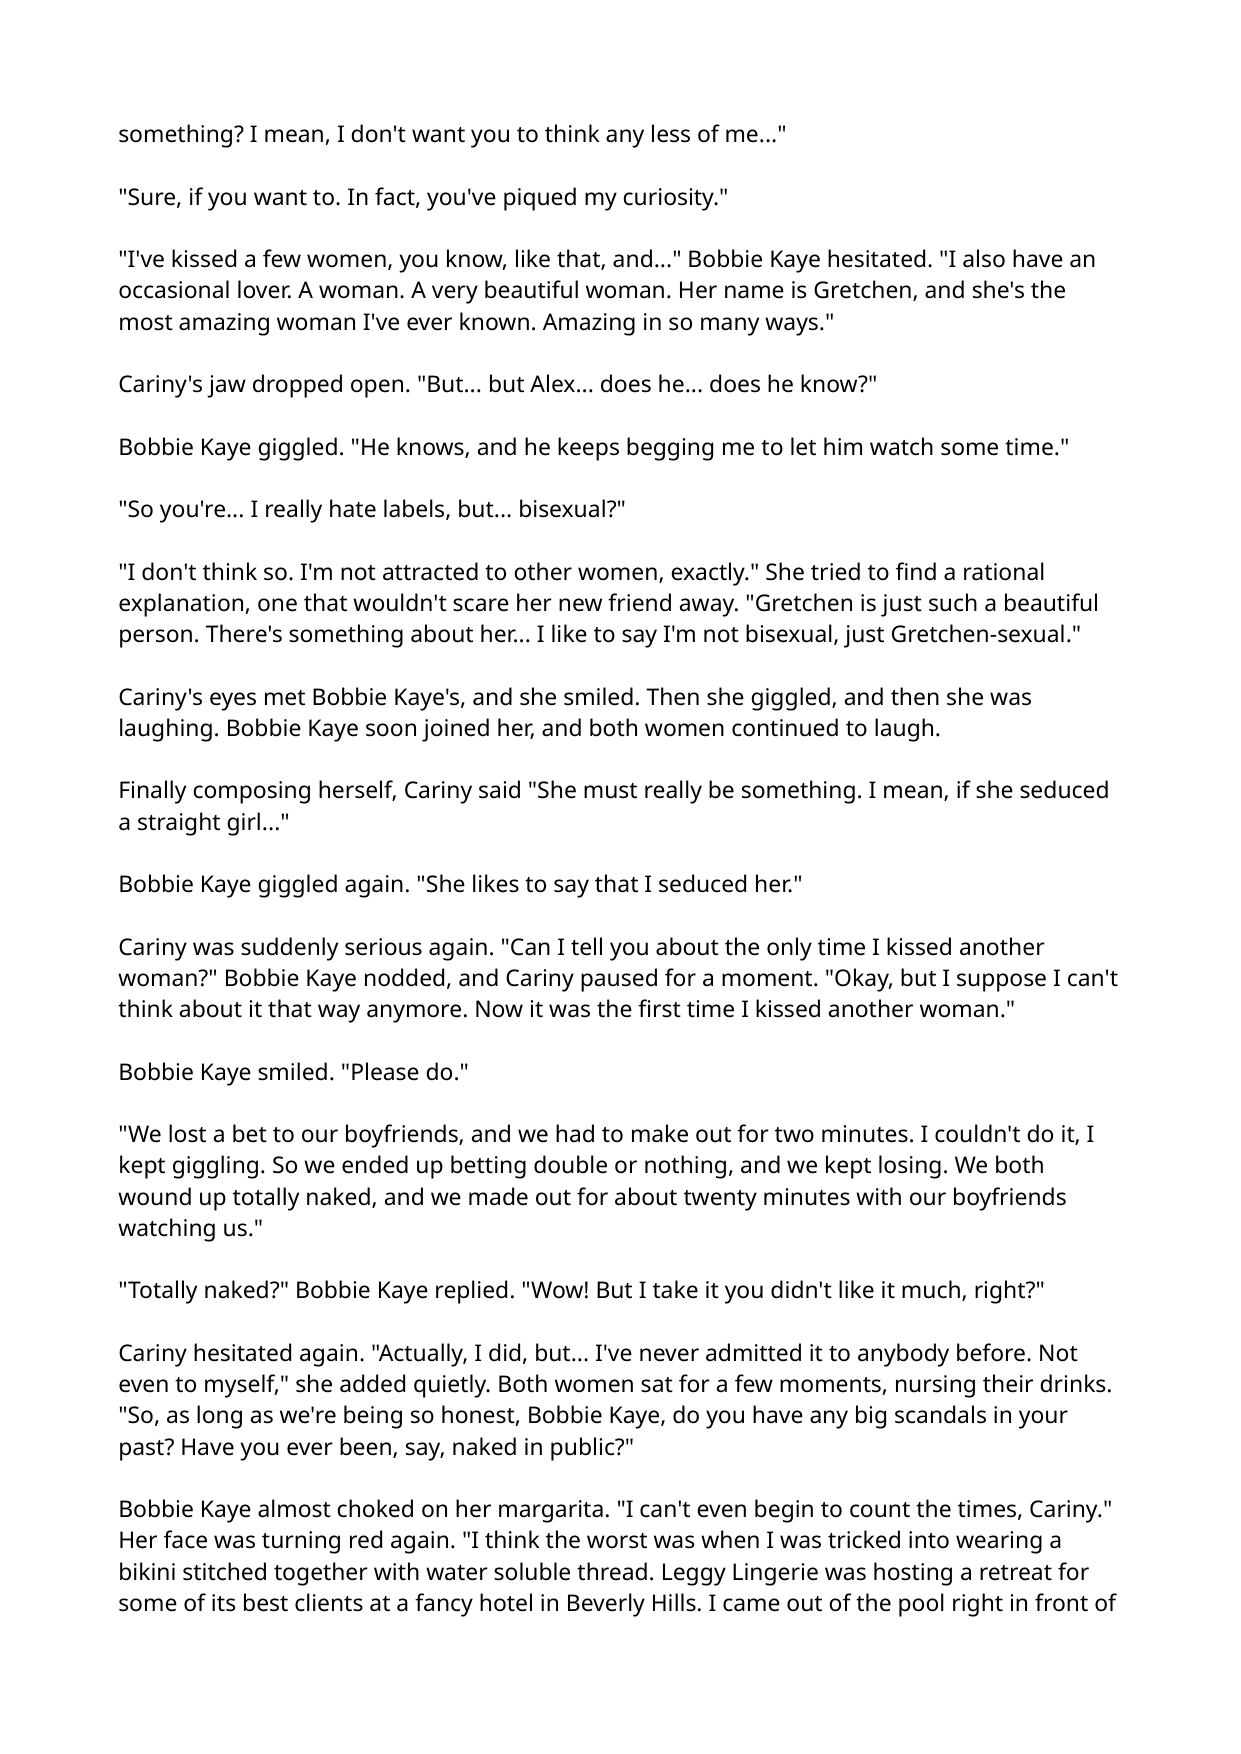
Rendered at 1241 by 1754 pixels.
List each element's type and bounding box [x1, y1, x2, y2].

text [118, 118, 1122, 1618]
